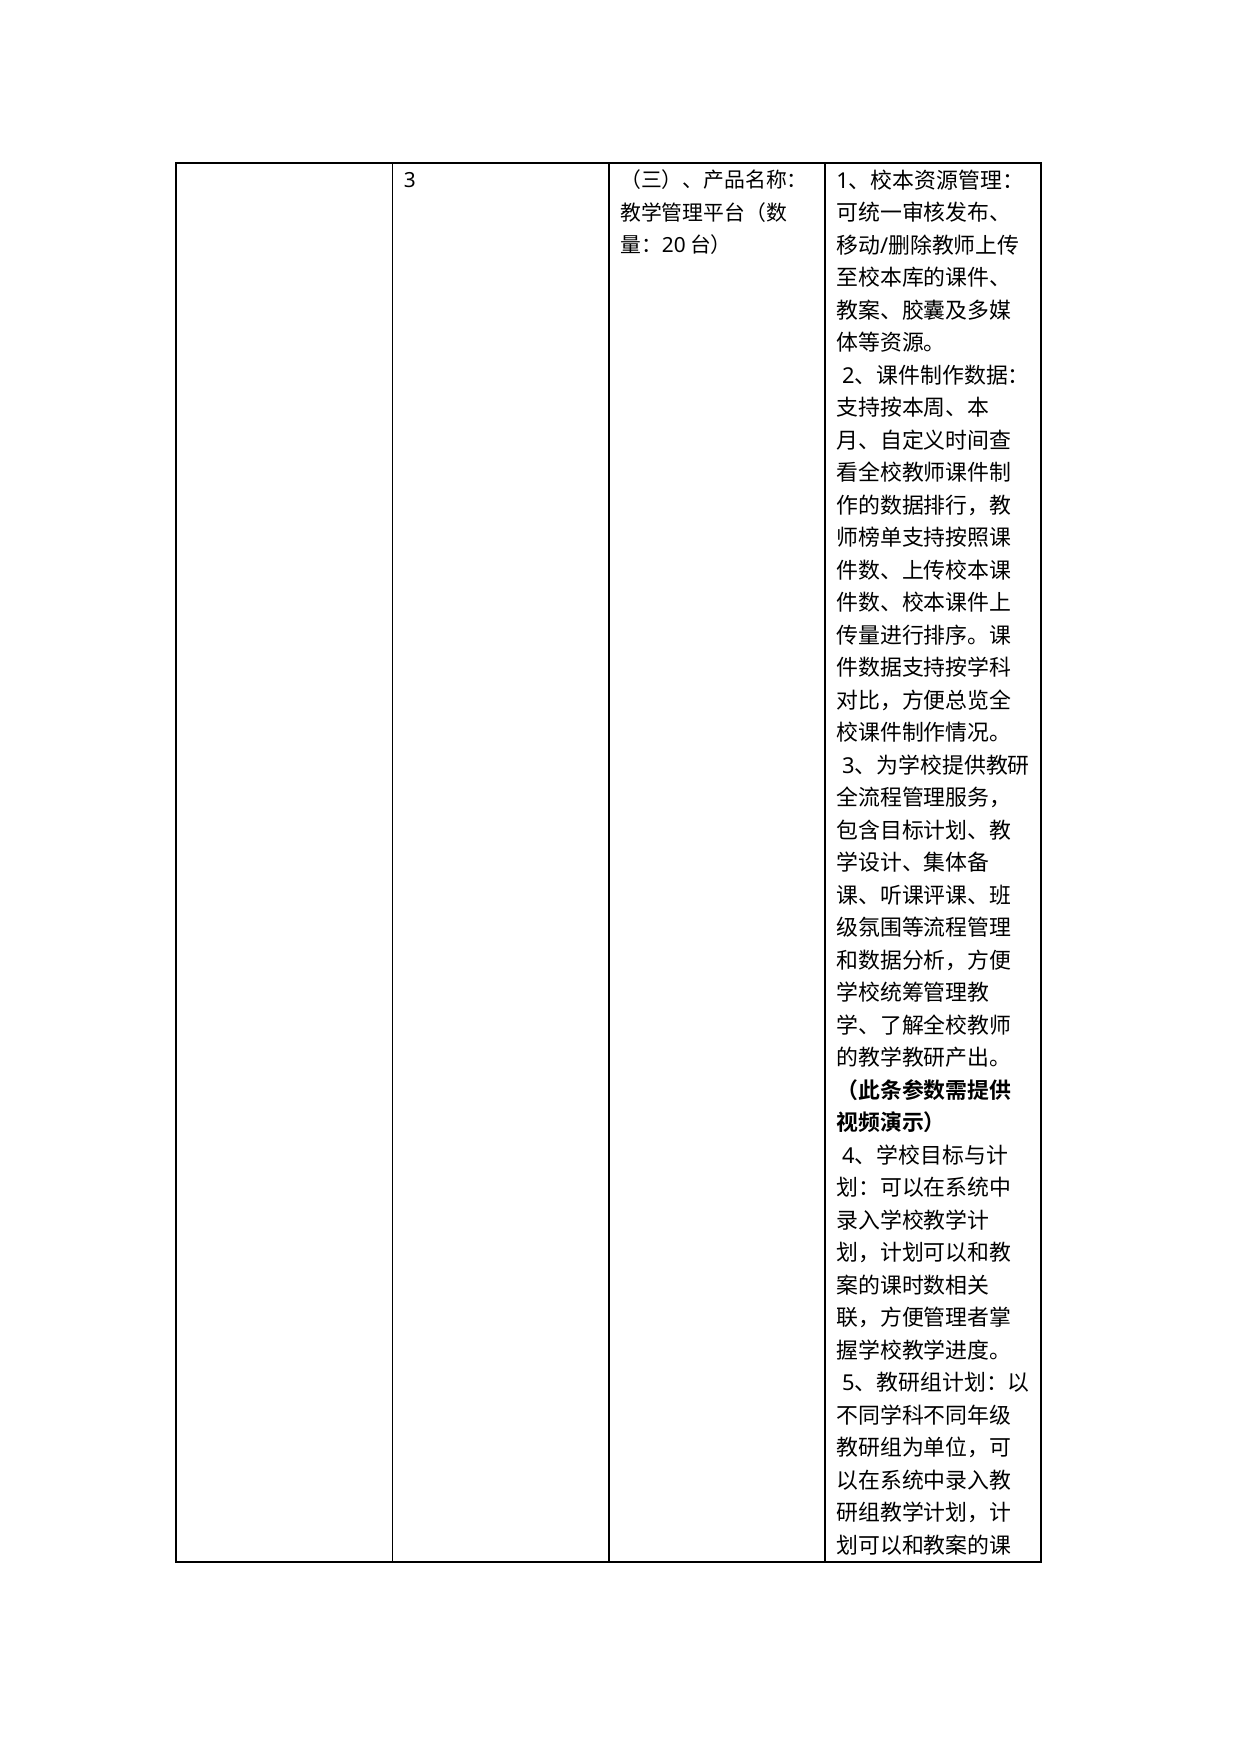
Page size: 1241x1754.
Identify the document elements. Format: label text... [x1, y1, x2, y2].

table_cell [177, 164, 392, 1561]
table_cell 3 [393, 164, 608, 1561]
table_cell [826, 164, 1040, 1561]
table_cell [610, 164, 824, 1561]
